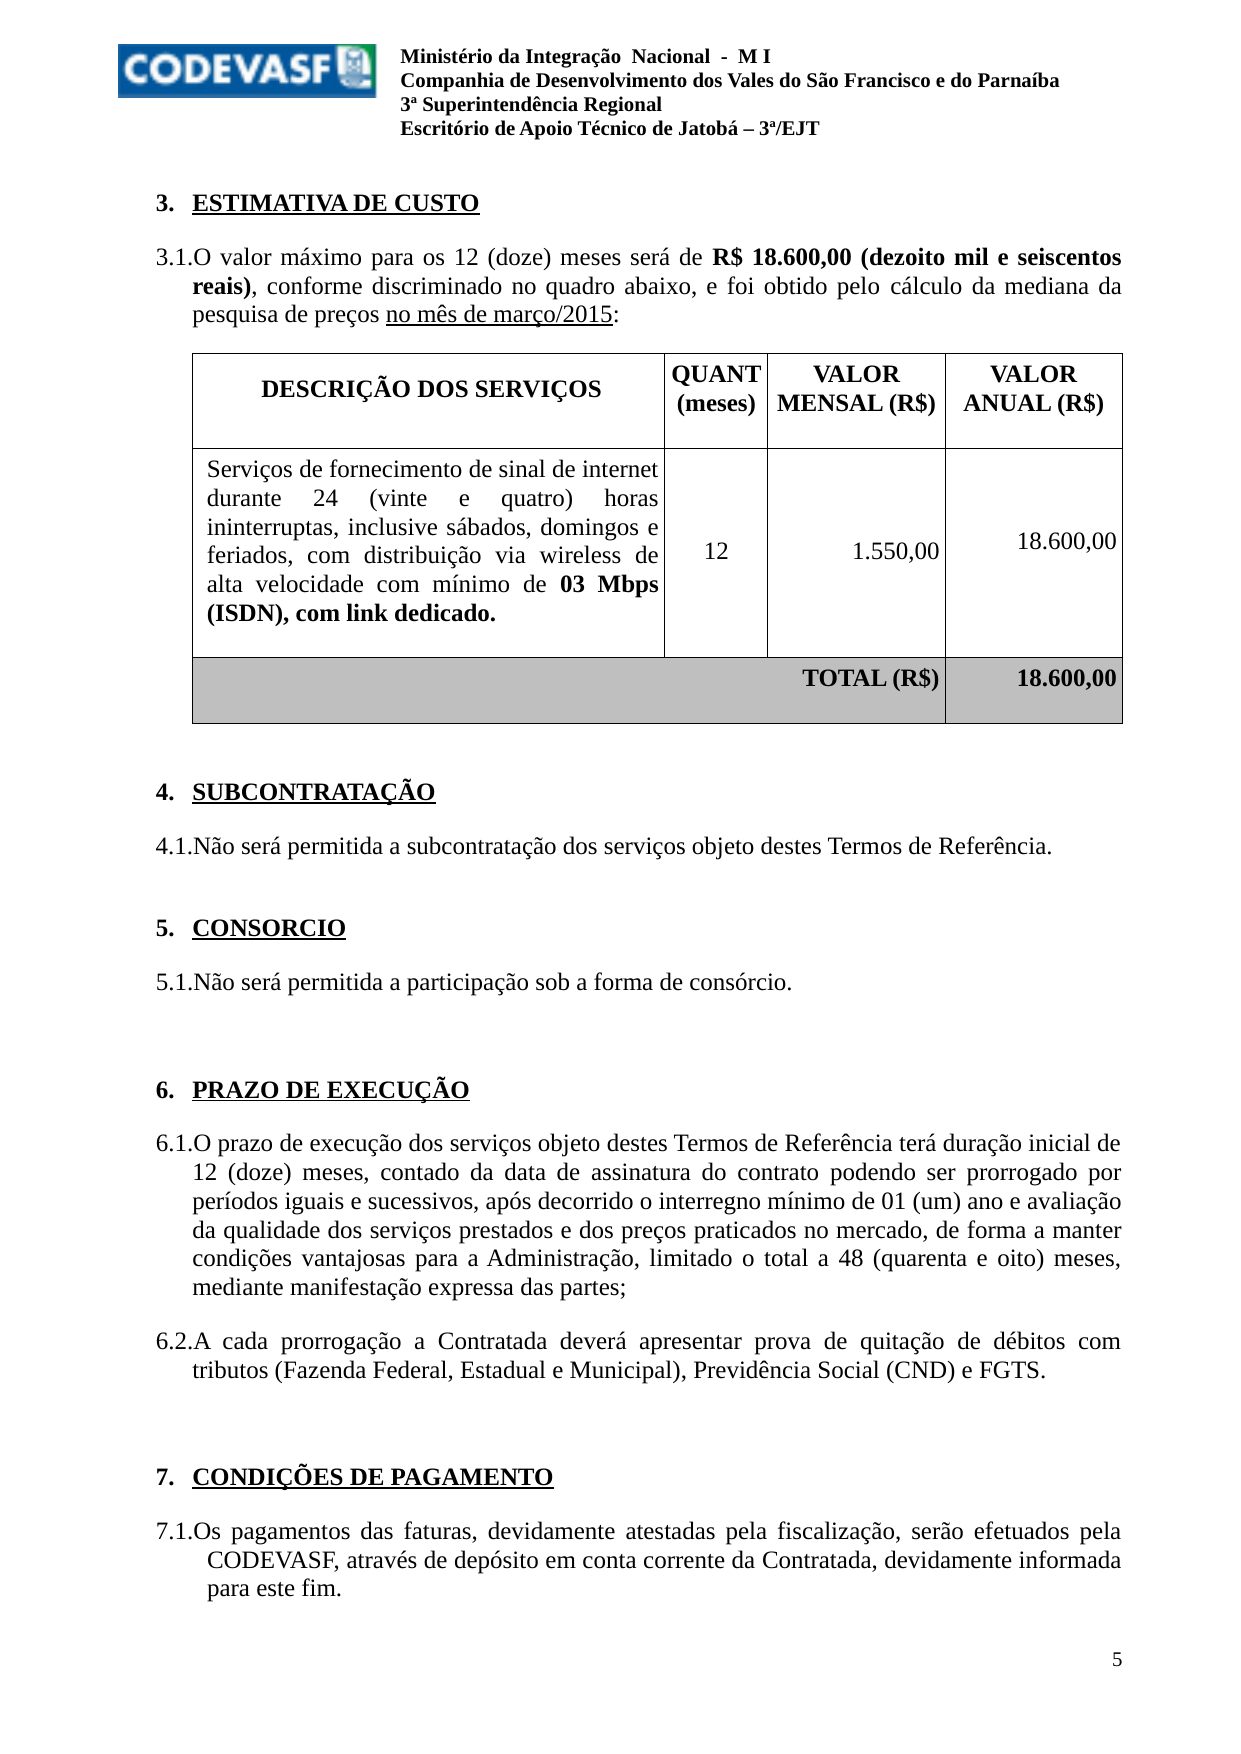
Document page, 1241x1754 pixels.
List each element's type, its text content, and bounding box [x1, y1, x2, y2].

table_cell 18.600,00 [946, 658, 1122, 723]
text 3. ESTIMATIVA DE CUSTO [156, 188, 1122, 217]
text 6.1.O prazo de execução dos serviços objeto destes Termos de Referência terá duração inicial de 12 (doze) meses, contado da data de assinatura do contrato podendo ser prorrogado por períodos iguais e sucessivos, após decorrido o interregno mínimo de 01 (um) ano e avaliação da qualidade dos serviços prestados e dos preços praticados no mercado, de forma a manter condições vantajosas para a Administração, limitado o total a 48 (quarenta e oito) meses, mediante manifestação expressa das partes; [156, 1128, 1122, 1301]
text 5. CONSORCIO [156, 913, 1122, 942]
text 6. PRAZO DE EXECUÇÃO [156, 1075, 1122, 1103]
table_header VALOR MENSAL (R$) [768, 354, 945, 448]
text 4.1.Não será permitida a subcontratação dos serviços objeto destes Termos de Referência. [155, 831, 1122, 860]
table_cell TOTAL (R$) [193, 658, 945, 723]
table_cell 12 [665, 449, 767, 657]
text 3.1.O valor máximo para os 12 (doze) meses será de R$ 18.600,00 (dezoito mil e seiscentos reais), conforme discriminado no quadro abaixo, e foi obtido pelo cálculo da mediana da pesquisa de preços no mês de março/2015: [156, 242, 1122, 328]
table_header QUANT(meses) [665, 354, 767, 448]
table_cell Serviços de fornecimento de sinal de internet durante 24 (vinte e quatro) horas ininterruptas, inclusive sábados, domingos e feriados, com distribuição via wireless de alta velocidade com mínimo de 03 Mbps (ISDN), com link dedicado. [193, 449, 664, 657]
table_cell 18.600,00 [946, 449, 1122, 657]
table_header DESCRIÇÃO DOS SERVIÇOS [193, 354, 664, 448]
text 4. SUBCONTRATAÇÃO [156, 777, 1122, 806]
text 6.2.A cada prorrogação a Contratada deverá apresentar prova de quitação de débitos com tributos (Fazenda Federal, Estadual e Municipal), Previdência Social (CND) e FGTS. [156, 1326, 1122, 1383]
table_header VALOR ANUAL (R$) [946, 354, 1122, 448]
table_cell 1.550,00 [768, 449, 945, 657]
text 5.1.Não será permitida a participação sob a forma de consórcio. [118, 967, 1122, 996]
text 7.1.Os pagamentos das faturas, devidamente atestadas pela fiscalização, serão efetuados pela CODEVASF, através de depósito em conta corrente da Contratada, devidamente informada para este fim. [156, 1516, 1122, 1602]
text 7. CONDIÇÕES DE PAGAMENTO [156, 1462, 1122, 1491]
